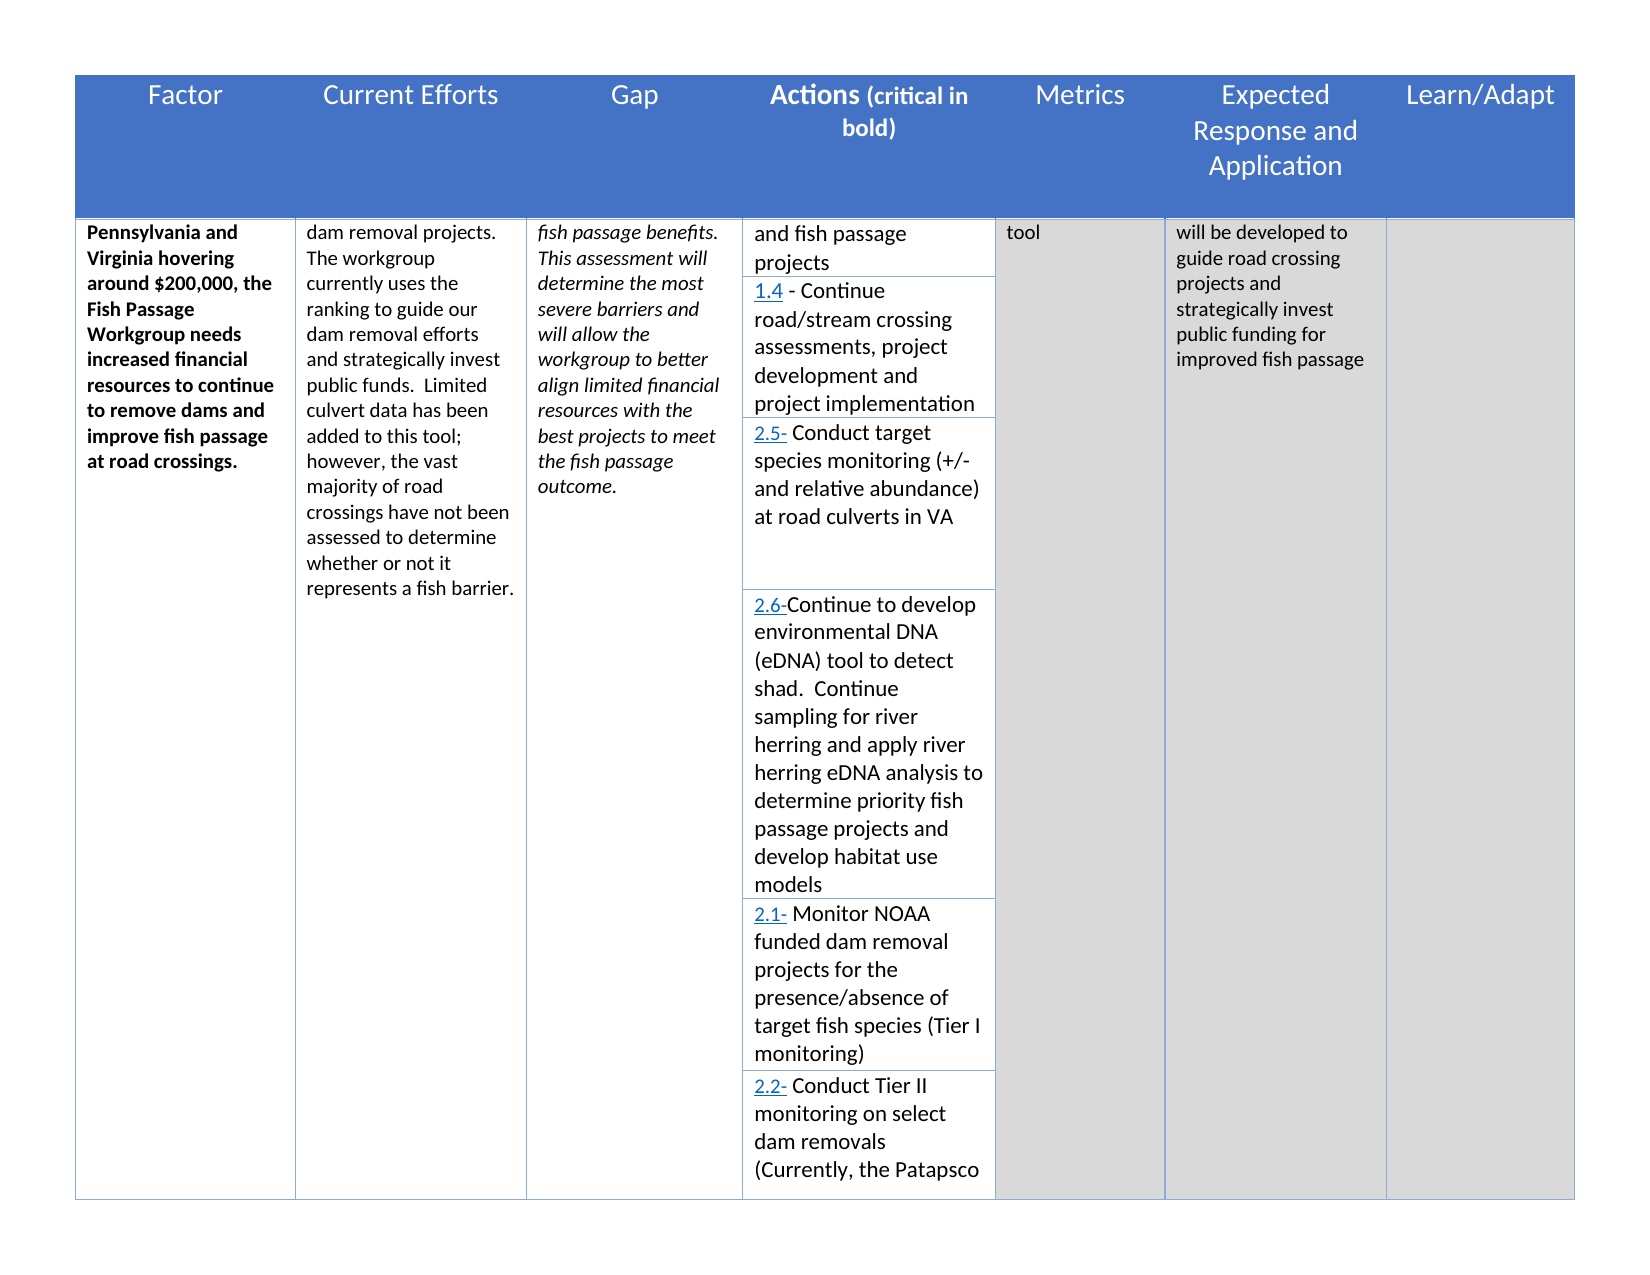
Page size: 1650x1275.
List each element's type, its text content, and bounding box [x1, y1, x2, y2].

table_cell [296, 220, 526, 1199]
table_header Expected Response and Application [1166, 76, 1386, 218]
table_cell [527, 220, 742, 1199]
table_header Learn/Adapt [1387, 76, 1574, 218]
table_cell 2.5- Conduct target species monitoring (+/- and relative abundance) at road culverts in VA [743, 418, 995, 589]
table_cell 2.6-Continue to develop environmental DNA (eDNA) tool to detect shad. Continue sampling for river herring and apply river herring eDNA analysis to determine priority fish passage projects and develop habitat use models [743, 590, 995, 898]
table_header Factor [76, 76, 295, 218]
table_cell [1387, 220, 1574, 1199]
table_header Metrics [996, 76, 1164, 218]
table_cell 1.4 - Continue road/stream crossing assessments, project development and project implementation [743, 277, 995, 417]
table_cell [743, 1071, 995, 1199]
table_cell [996, 220, 1164, 1199]
table_cell 2.1- Monitor NOAA funded dam removal projects for the presence/absence of target fish species (Tier I monitoring) [743, 899, 995, 1070]
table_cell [1166, 220, 1386, 1199]
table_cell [743, 220, 995, 276]
table_header Current Efforts [296, 76, 526, 218]
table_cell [76, 220, 295, 1199]
table_header Actions (critical in bold) [743, 76, 995, 218]
table_header Gap [527, 76, 742, 218]
